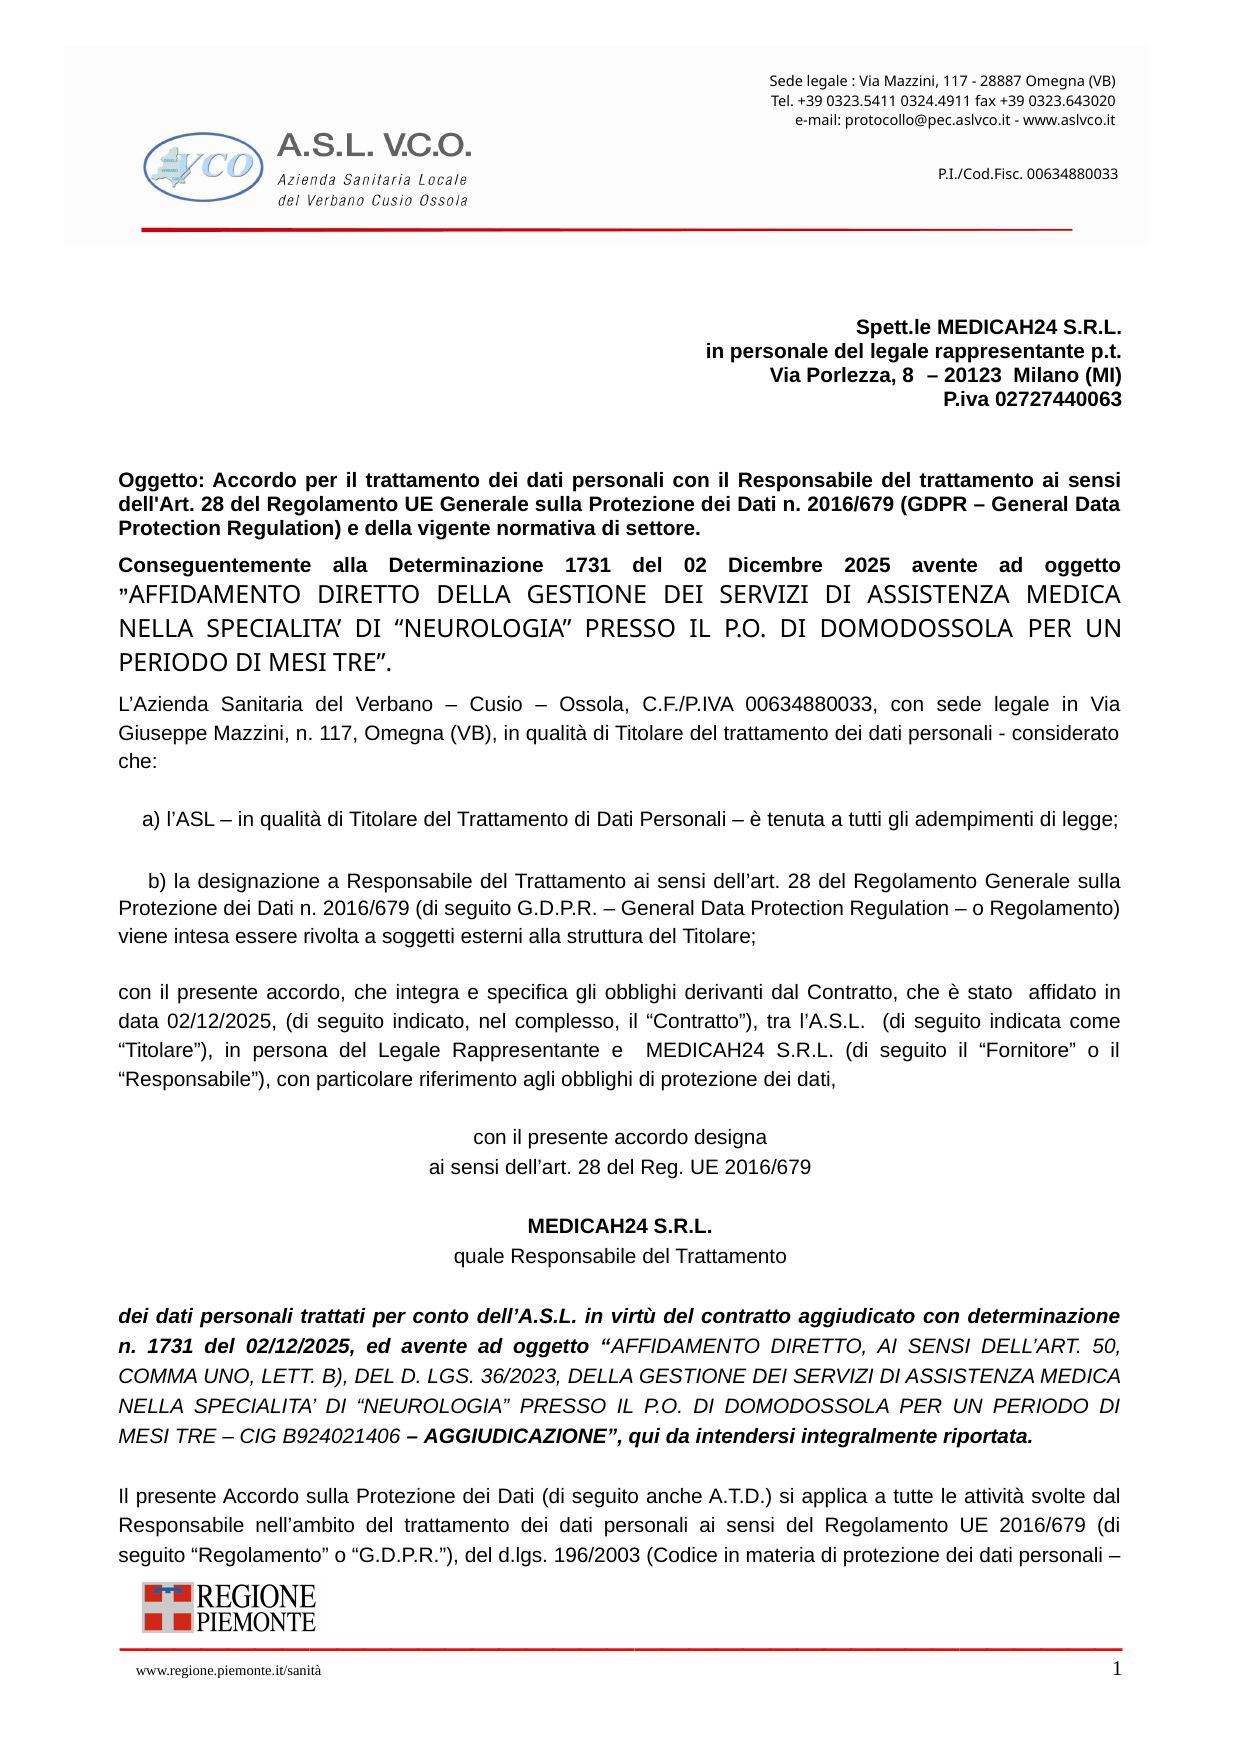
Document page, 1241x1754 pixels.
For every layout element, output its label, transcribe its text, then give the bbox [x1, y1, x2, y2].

text con il presente accordo, che integra e specifica gli obblighi derivanti dal Contratto, che è stato affidato in data 02/12/2025, (di seguito indicato, nel complesso, il “Contratto”), tra l’A.S.L. (di seguito indicata come “Titolare”), in persona del Legale Rappresentante e MEDICAH24 S.R.L. (di seguito il “Fornitore” o il “Responsabile”), con particolare riferimento agli obblighi di protezione dei dati, [118, 980, 1122, 1091]
text b) la designazione a Responsabile del Trattamento ai sensi dell’art. 28 del Regolamento Generale sulla Protezione dei Dati n. 2016/679 (di seguito G.D.P.R. – General Data Protection Regulation – o Regolamento) viene intesa essere rivolta a soggetti esterni alla struttura del Titolare; [118, 868, 1122, 947]
text in personale del legale rappresentante p.t. [118, 338, 1122, 362]
text L’Azienda Sanitaria del Verbano – Cusio – Ossola, C.F./P.IVA 00634880033, con sede legale in Via Giuseppe Mazzini, n. 117, Omegna (VB), in qualità di Titolare del trattamento dei dati personali - considerato che: [118, 691, 1122, 773]
text ai sensi dell’art. 28 del Reg. UE 2016/679 [118, 1154, 1122, 1178]
text Spett.le MEDICAH24 S.R.L. [118, 314, 1122, 338]
text P.iva 02727440063 [118, 386, 1122, 410]
text MEDICAH24 S.R.L. [118, 1214, 1122, 1238]
text a) l’ASL – in qualità di Titolare del Trattamento di Dati Personali – è tenuta a tutti gli adempimenti di legge; [118, 807, 1122, 864]
text Conseguentemente alla Determinazione 1731 del 02 Dicembre 2025 avente ad oggetto ”AFFIDAMENTO DIRETTO DELLA GESTIONE DEI SERVIZI DI ASSISTENZA MEDICA NELLA SPECIALITA’ DI “NEUROLOGIA” PRESSO IL P.O. DI DOMODOSSOLA PER UN PERIODO DI MESI TRE”. [118, 553, 1122, 679]
text dei dati personali trattati per conto dell’A.S.L. in virtù del contratto aggiudicato con determinazione n. 1731 del 02/12/2025, ed avente ad oggetto “AFFIDAMENTO DIRETTO, AI SENSI DELL’ART. 50, COMMA UNO, LETT. B), DEL D. LGS. 36/2023, DELLA GESTIONE DEI SERVIZI DI ASSISTENZA MEDICA NELLA SPECIALITA’ DI “NEUROLOGIA” PRESSO IL P.O. DI DOMODOSSOLA PER UN PERIODO DI MESI TRE – CIG B924021406 – AGGIUDICAZIONE”, qui da intendersi integralmente riportata. [118, 1328, 1122, 1448]
text con il presente accordo designa [118, 1125, 1122, 1149]
picture [136, 1577, 327, 1633]
text Via Porlezza, 8 – 20123 Milano (MI) [118, 362, 1122, 386]
text quale Responsabile del Trattamento [118, 1244, 1122, 1268]
picture [64, 45, 1149, 245]
text Oggetto: Accordo per il trattamento dei dati personali con il Responsabile del trattamento ai sensi dell'Art. 28 del Regolamento UE Generale sulla Protezione dei Dati n. 2016/679 (GDPR – General Data Protection Regulation) e della vigente normativa di settore. [118, 468, 1122, 540]
